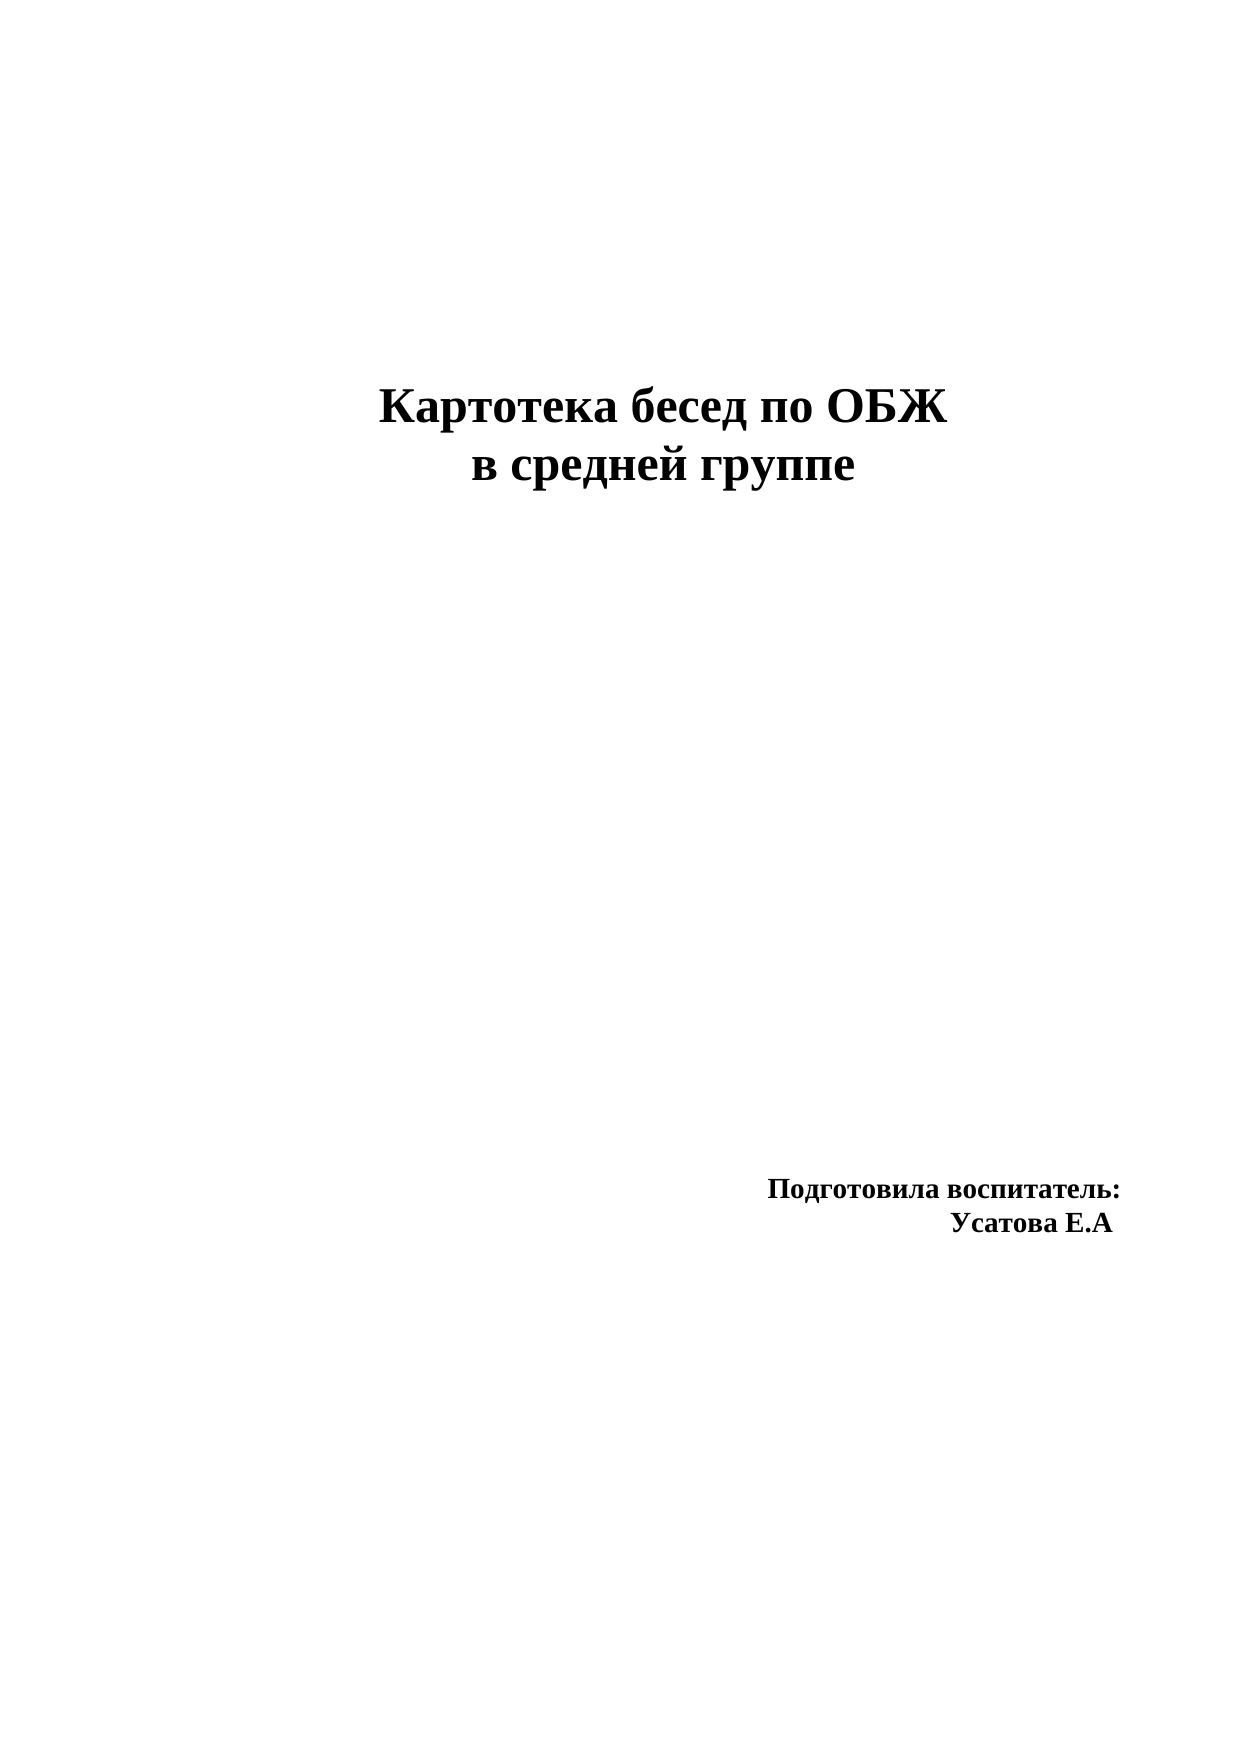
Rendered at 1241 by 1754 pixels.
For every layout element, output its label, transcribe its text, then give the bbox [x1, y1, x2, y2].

text Усатова Е.А [118, 1205, 1152, 1239]
text Подготовила воспитатель: [118, 1172, 1152, 1205]
text в средней группе [118, 434, 1152, 491]
text Картотека бесед по ОБЖ [118, 376, 1152, 434]
